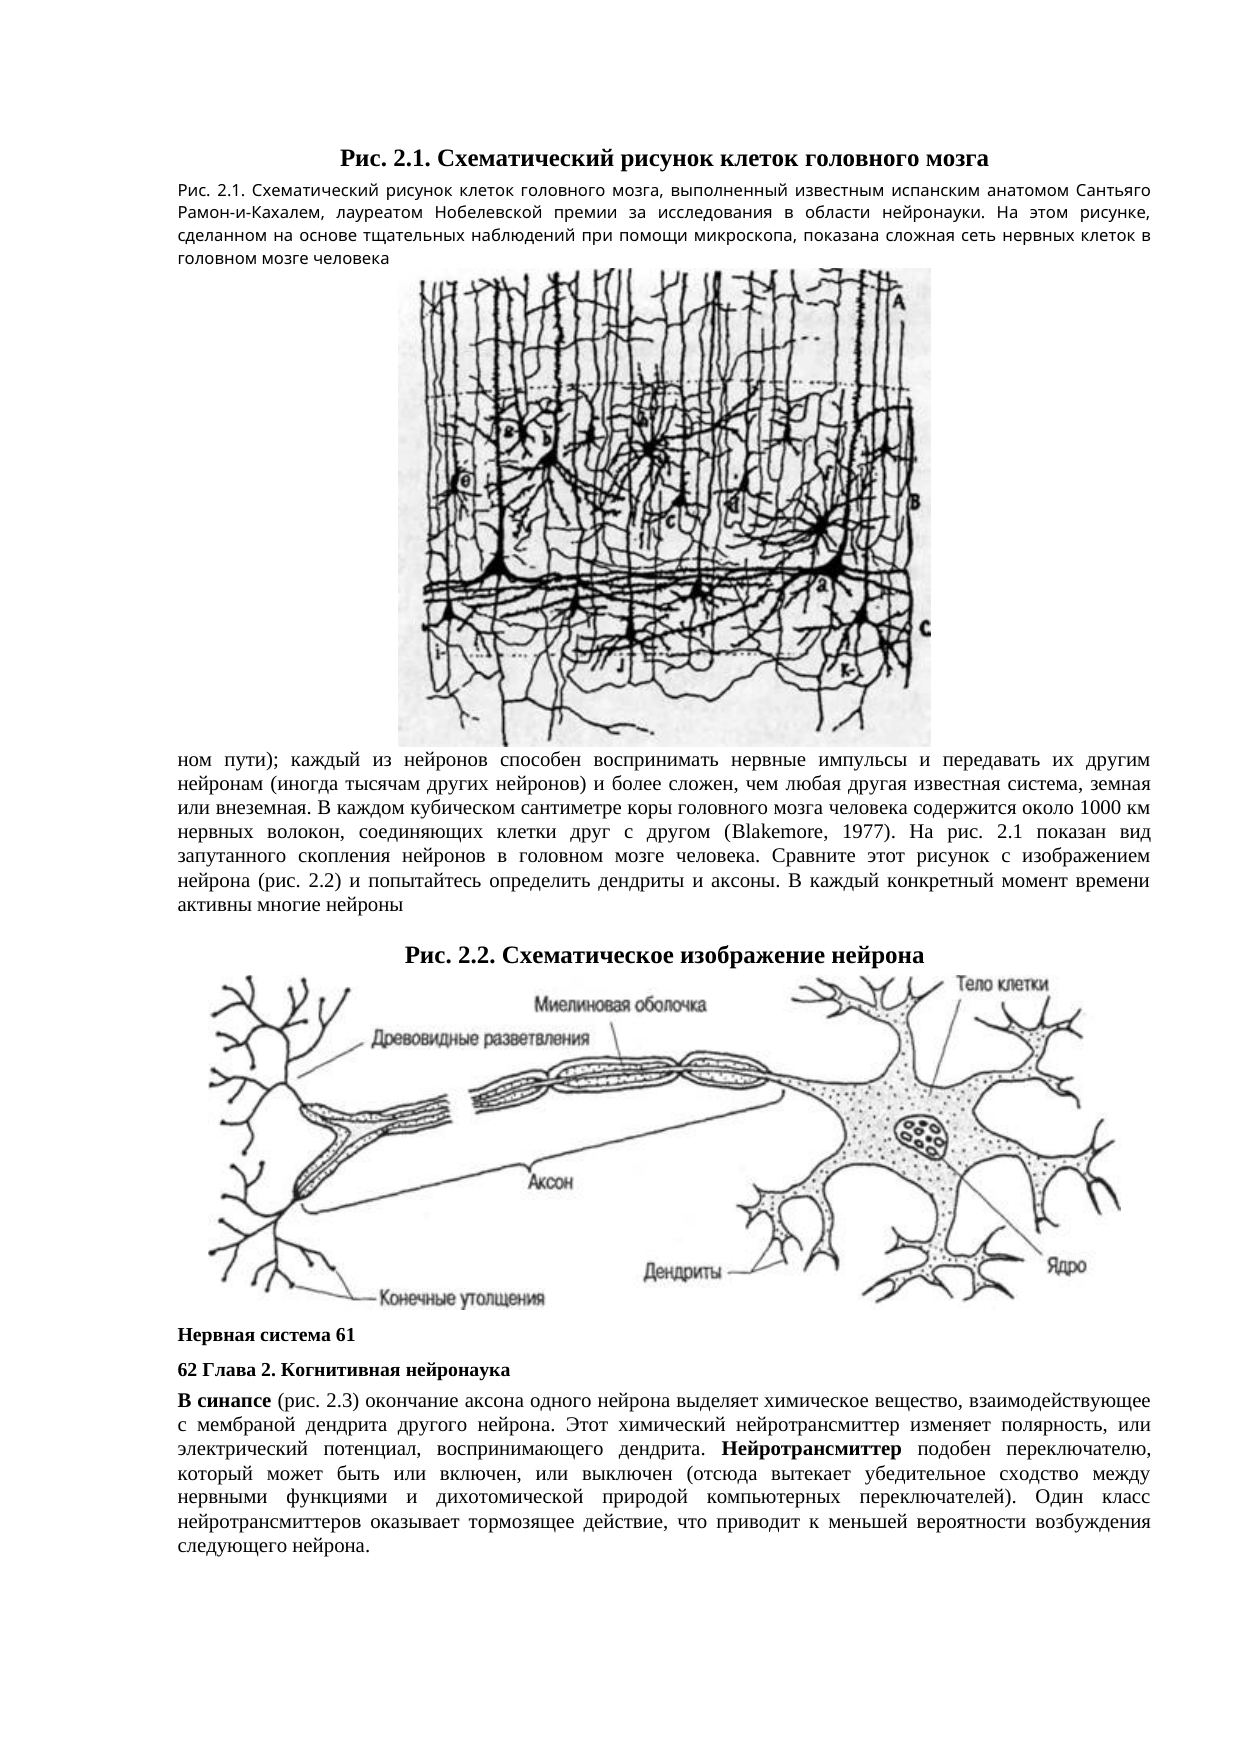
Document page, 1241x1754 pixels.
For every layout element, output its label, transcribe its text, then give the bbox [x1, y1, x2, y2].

text В синапсе (рис. 2.3) окончание аксона одного нейрона выделяет химическое вещество, взаимодействующее с мембраной дендрита другого нейрона. Этот химический нейротрансмиттер изменяет полярность, или электрический потенциал, воспринимающего дендрита. Нейротрансмиттер подобен переключателю, который может быть или включен, или выключен (отсюда вытекает убедительное сходство между нервными функциями и дихотомической природой компьютерных переключателей). Один класс нейротрансмиттеров оказывает тормозящее действие, что приводит к меньшей вероятности возбуждения следующего нейрона. [177, 1388, 1152, 1557]
text ном пути); каждый из нейронов способен воспринимать нервные импульсы и передавать их другим нейронам (иногда тысячам других нейронов) и более сложен, чем любая другая известная система, земная или внеземная. В каждом кубическом сантиметре коры головного мозга человека содержится около нервных волокон, соединяющих клетки друг с другом (Blakemore, 1977). На рис. 2.1 показан вид запутанного скопления нейронов в головном мозге человека. Сравните этот рисунок с изображением нейрона (рис. 2.2) и попытайтесь определить дендриты и аксоны. В каждый конкретный момент времени активны многие нейроны [177, 747, 1152, 916]
picture [398, 268, 931, 747]
picture [208, 975, 1121, 1310]
text Рис. 2.2. Схематическое изображение нейрона [177, 941, 1152, 969]
text 62 Глава 2. Когнитивная нейронаука [177, 1358, 1152, 1381]
text Нервная система 61 [177, 1323, 1152, 1345]
text Рис. 2.1. Схематический рисунок клеток головного мозга [177, 143, 1152, 172]
text Рис. 2.1. Схематический рисунок клеток головного мозга, выполненный известным испанским анатомом Сантьяго Рамон-и-Кахалем, лауреатом Нобелевской премии за исследования в области нейронауки. На этом рисунке, сделанном на основе тщательных наблюдений при помощи микроскопа, показана сложная сеть нервных клеток в головном мозге человека [177, 178, 1152, 269]
